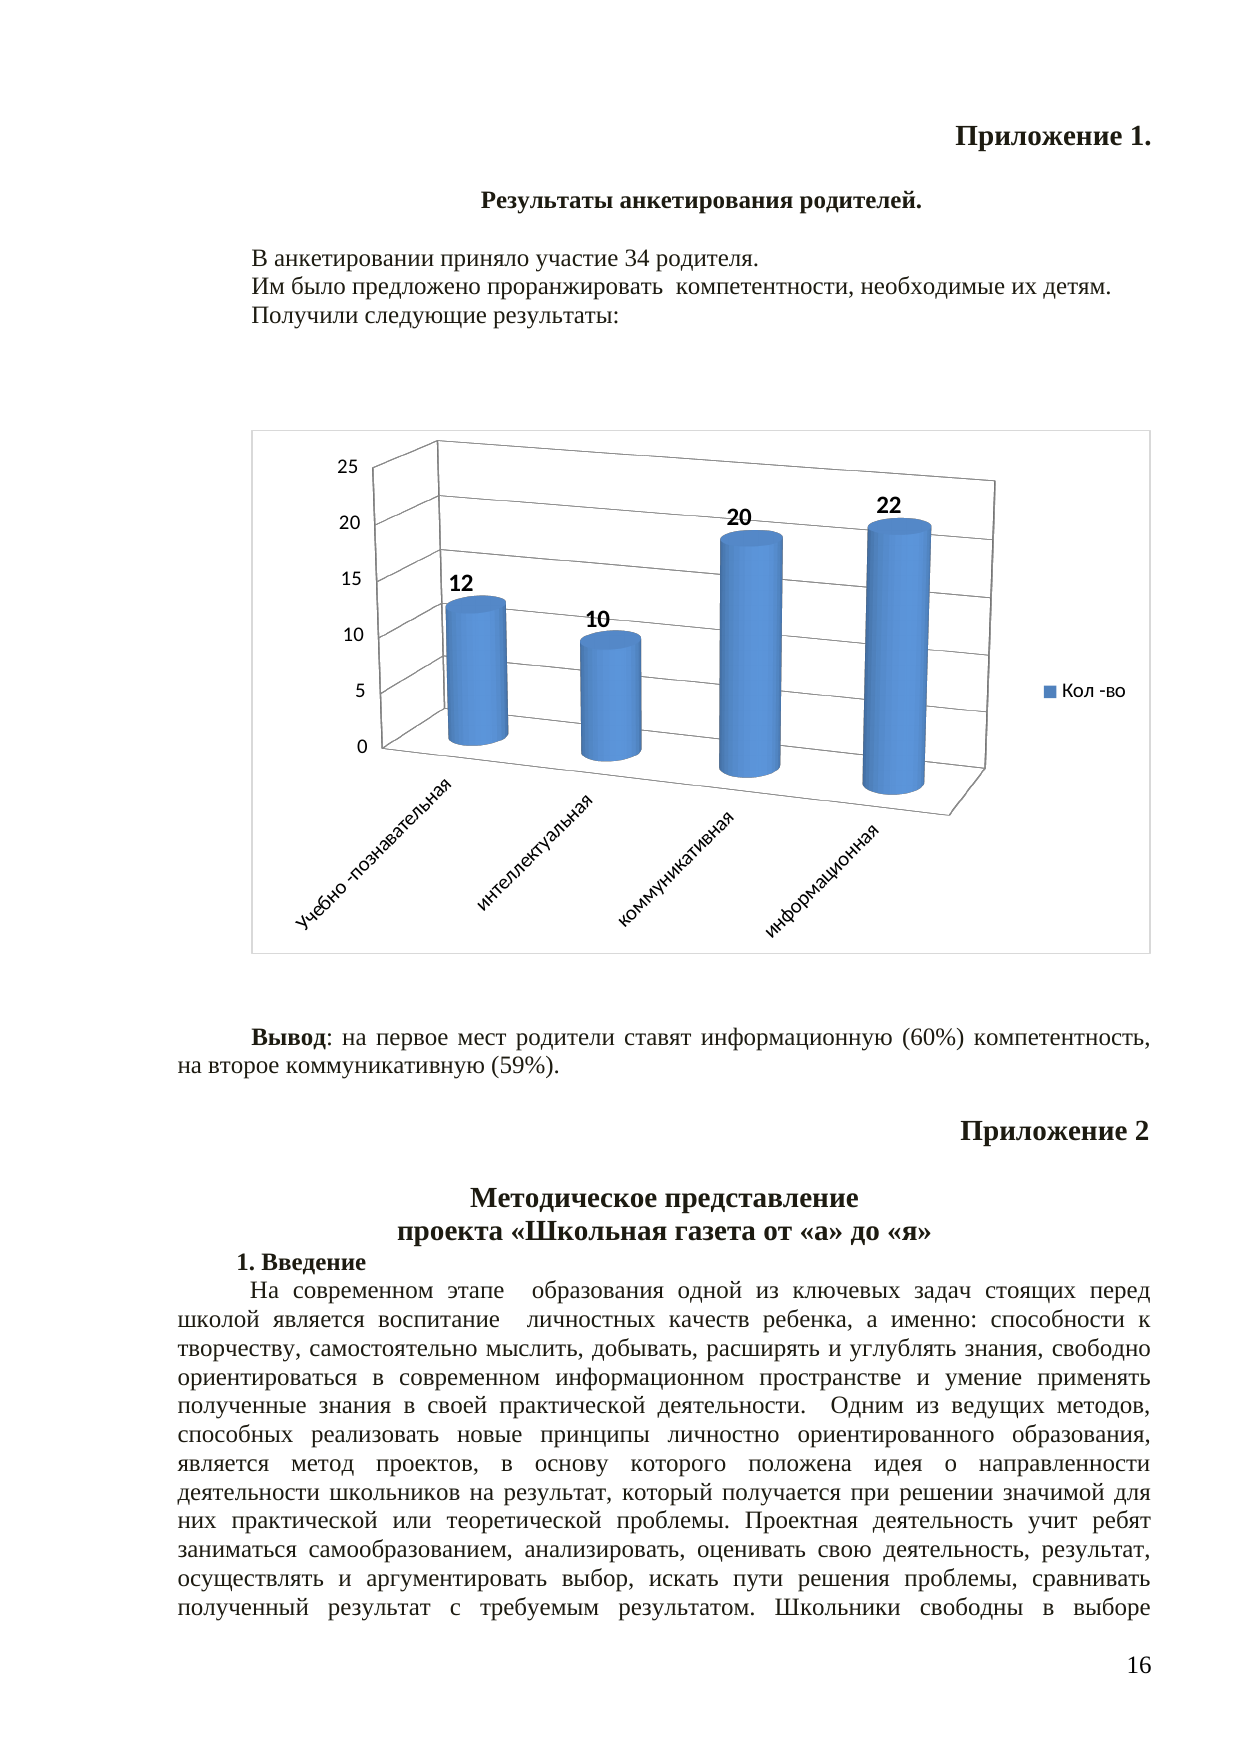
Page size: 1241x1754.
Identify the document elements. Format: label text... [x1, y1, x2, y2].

text Получили следующие результаты: [177, 300, 1152, 329]
text Результаты анкетирования родителей. [177, 185, 1152, 214]
text 1. Введение [177, 1247, 1152, 1276]
text Им было предложено проранжировать компетентности, необходимые их детям. [177, 271, 1152, 300]
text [177, 1276, 1152, 1621]
text Приложение 1. [177, 118, 1152, 152]
text Методическое представление [177, 1180, 1152, 1213]
text Приложение 2 [177, 1113, 1149, 1146]
text Вывод: на первое мест родители ставят информационную (60%) компетентность, на второе коммуникативную (59%). [177, 1022, 1152, 1079]
text В анкетировании приняло участие 34 родителя. [177, 243, 1152, 271]
text проекта «Школьная газета от «а» до «я» [177, 1213, 1152, 1247]
